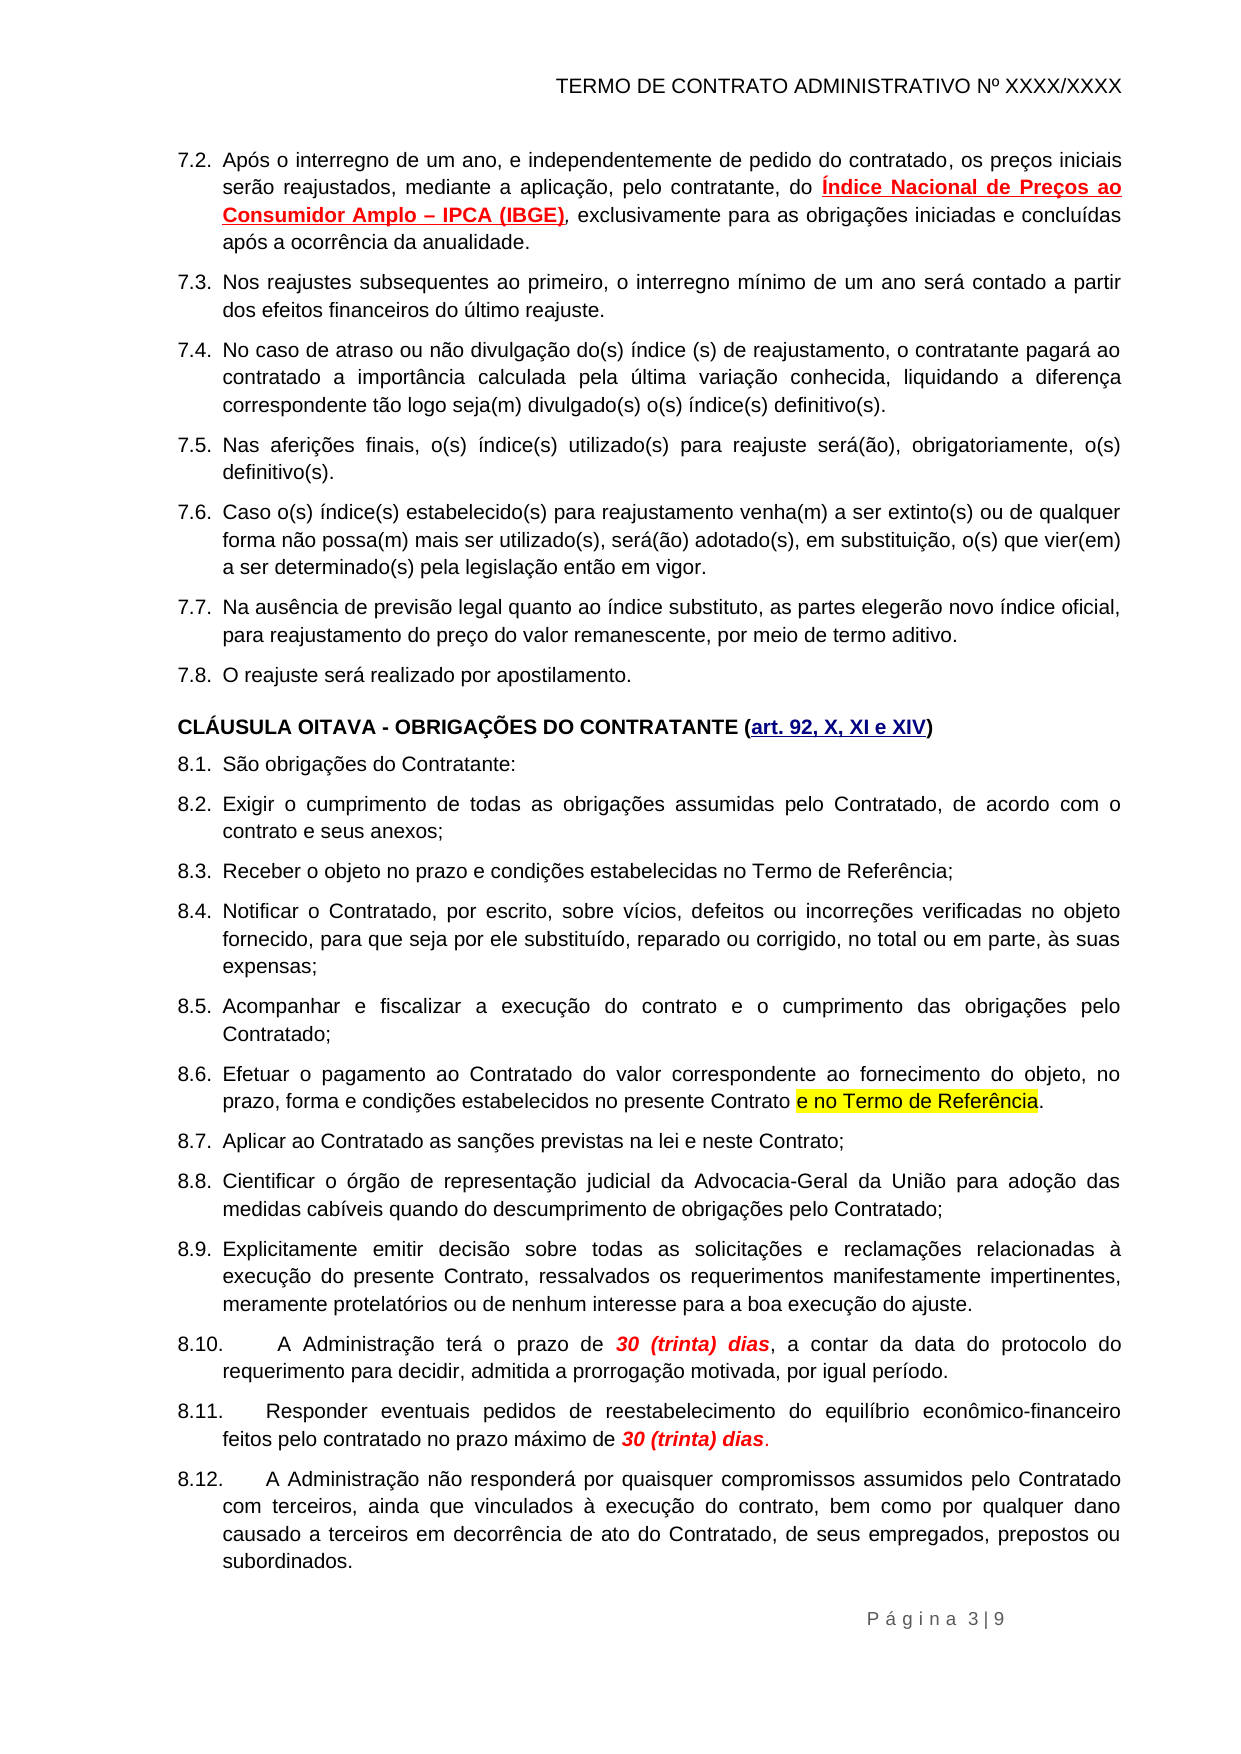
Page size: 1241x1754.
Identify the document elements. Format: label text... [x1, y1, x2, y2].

text Na ausência de previsão legal quanto ao índice substituto, as partes elegerão novo índice oficial, para reajustamento do preço do valor remanescente, por meio de termo aditivo. [177, 595, 1122, 647]
text Aplicar ao Contratado as sanções previstas na lei e neste Contrato; [177, 1129, 1122, 1153]
text Após o interregno de um ano, e independentemente de pedido do contratado, os preços iniciais serão reajustados, mediante a aplicação, pelo contratante, do Índice Nacional de Preços ao Consumidor Amplo – IPCA (IBGE), exclusivamente para as obrigações iniciadas e concluídas após a ocorrência da anualidade. [177, 148, 1122, 254]
text Receber o objeto no prazo e condições estabelecidas no Termo de Referência; [177, 859, 1122, 883]
text Notificar o Contratado, por escrito, sobre vícios, defeitos ou incorreções verificadas no objeto fornecido, para que seja por ele substituído, reparado ou corrigido, no total ou em parte, às suas expensas; [177, 899, 1122, 978]
text O reajuste será realizado por apostilamento. [177, 663, 1122, 687]
text Nos reajustes subsequentes ao primeiro, o interregno mínimo de um ano será contado a partir dos efeitos financeiros do último reajuste. [177, 270, 1122, 322]
text A Administração terá o prazo de 30 (trinta) dias, a contar da data do protocolo do requerimento para decidir, admitida a prorrogação motivada, por igual período. [177, 1332, 1122, 1383]
text Exigir o cumprimento de todas as obrigações assumidas pelo Contratado, de acordo com o contrato e seus anexos; [177, 792, 1122, 843]
text Caso o(s) índice(s) estabelecido(s) para reajustamento venha(m) a ser extinto(s) ou de qualquer forma não possa(m) mais ser utilizado(s), será(ão) adotado(s), em substituição, o(s) que vier(em) a ser determinado(s) pela legislação então em vigor. [177, 500, 1122, 579]
text No caso de atraso ou não divulgação do(s) índice (s) de reajustamento, o contratante pagará ao contratado a importância calculada pela última variação conhecida, liquidando a diferença correspondente tão logo seja(m) divulgado(s) o(s) índice(s) definitivo(s). [177, 338, 1122, 417]
text A Administração não responderá por quaisquer compromissos assumidos pelo Contratado com terceiros, ainda que vinculados à execução do contrato, bem como por qualquer dano causado a terceiros em decorrência de ato do Contratado, de seus empregados, prepostos ou subordinados. [177, 1467, 1122, 1573]
text Cientificar o órgão de representação judicial da Advocacia-Geral da União para adoção das medidas cabíveis quando do descumprimento de obrigações pelo Contratado; [177, 1169, 1122, 1221]
text CLÁUSULA OITAVA - OBRIGAÇÕES DO CONTRATANTE (art. 92, X, XI e XIV) [118, 715, 1122, 739]
text Nas aferições finais, o(s) índice(s) utilizado(s) para reajuste será(ão), obrigatoriamente, o(s) definitivo(s). [177, 433, 1122, 484]
text Explicitamente emitir decisão sobre todas as solicitações e reclamações relacionadas à execução do presente Contrato, ressalvados os requerimentos manifestamente impertinentes, meramente protelatórios ou de nenhum interesse para a boa execução do ajuste. [177, 1237, 1122, 1316]
text Acompanhar e fiscalizar a execução do contrato e o cumprimento das obrigações pelo Contratado; [177, 994, 1122, 1046]
text Efetuar o pagamento ao Contratado do valor correspondente ao fornecimento do objeto, no prazo, forma e condições estabelecidos no presente Contrato e no Termo de Referência. [177, 1062, 1122, 1113]
text Responder eventuais pedidos de reestabelecimento do equilíbrio econômico-financeiro feitos pelo contratado no prazo máximo de 30 (trinta) dias. [177, 1399, 1122, 1451]
text São obrigações do Contratante: [177, 752, 1122, 776]
